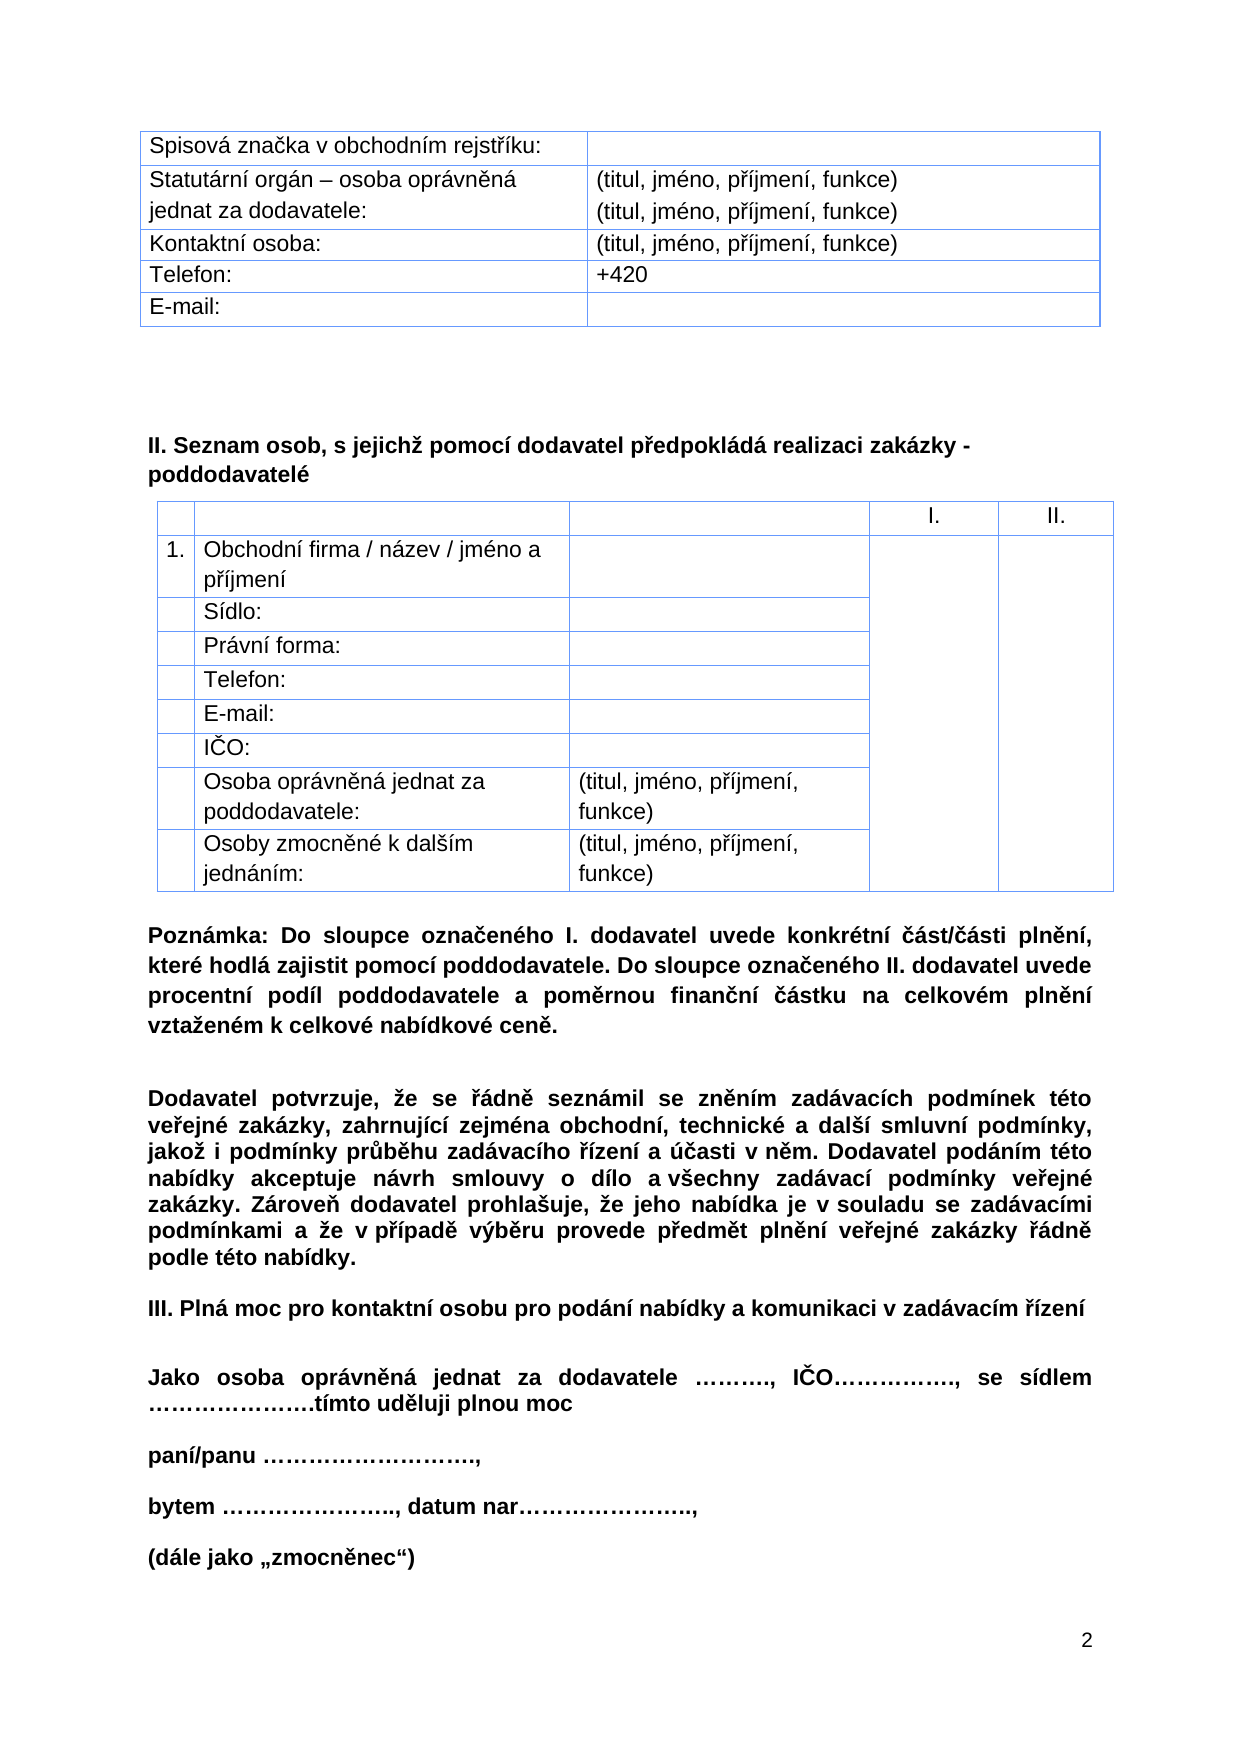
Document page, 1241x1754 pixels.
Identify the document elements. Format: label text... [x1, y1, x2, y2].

table_cell [570, 666, 869, 699]
table_cell (titul, jméno, příjmení, funkce) [570, 830, 869, 891]
table_cell [588, 293, 1099, 326]
text II. Seznam osob, s jejichž pomocí dodavatel předpokládá realizaci zakázky - poddodavatelé [148, 430, 1093, 488]
text paní/panu ………………………., [148, 1442, 1093, 1468]
table_cell [158, 768, 194, 829]
table_cell 1. [158, 536, 194, 597]
table_cell E-mail: [141, 293, 587, 326]
text Jako osoba oprávněná jednat za dodavatele ………., IČO……………., se sídlem ………………….tímto uděluji plnou moc [148, 1364, 1093, 1417]
table_cell Osoby zmocněné k dalším jednáním: [195, 830, 569, 891]
text Dodavatel potvrzuje, že se řádně seznámil se zněním zadávacích podmínek této veřejné zakázky, zahrnující zejména obchodní, technické a další smluvní podmínky, jakož i podmínky průběhu zadávacího řízení a účasti v něm. Dodavatel podáním této nabídky akceptuje návrh smlouvy o dílo a všechny zadávací podmínky veřejné zakázky. Zároveň dodavatel prohlašuje, že jeho nabídka je v souladu se zadávacími podmínkami a že v případě výběru provede předmět plnění veřejné zakázky řádně podle této nabídky. [148, 1085, 1093, 1270]
table_cell [570, 598, 869, 631]
table_cell [570, 700, 869, 733]
table_cell Osoba oprávněná jednat za poddodavatele: [195, 768, 569, 829]
table_cell IČO: [195, 734, 569, 767]
table_cell (titul, jméno, příjmení, funkce) [588, 166, 1099, 197]
table_cell Telefon: [141, 261, 587, 292]
table_cell Právní forma: [195, 632, 569, 665]
text Poznámka: Do sloupce označeného I. dodavatel uvede konkrétní část/části plnění, které hodlá zajistit pomocí poddodavatele. Do sloupce označeného II. dodavatel uvede procentní podíl poddodavatele a poměrnou finanční částku na celkovém plnění vztaženém k celkové nabídkové ceně. [148, 922, 1093, 1039]
table_cell [870, 536, 998, 891]
table_cell [570, 536, 869, 597]
table_cell (titul, jméno, příjmení, funkce) [588, 197, 1099, 229]
table_cell Telefon: [195, 666, 569, 699]
table_header [158, 502, 194, 535]
table_cell Kontaktní osoba: [141, 230, 587, 260]
text bytem ………………….., datum nar………………….., [148, 1493, 1093, 1519]
table_cell Spisová značka v obchodním rejstříku: [141, 132, 587, 165]
table_cell [158, 598, 194, 631]
table_header II. [999, 502, 1113, 535]
table_cell [588, 132, 1099, 165]
table_header [570, 502, 869, 535]
table_cell [158, 700, 194, 733]
table_cell (titul, jméno, příjmení, funkce) [588, 230, 1099, 260]
text (dále jako „zmocněnec“) [148, 1544, 1093, 1571]
table_cell [570, 734, 869, 767]
table_cell Statutární orgán – osoba oprávněná jednat za dodavatele: [141, 166, 587, 229]
table_cell E-mail: [195, 700, 569, 733]
table_cell [158, 734, 194, 767]
table_header [195, 502, 569, 535]
table_header I. [870, 502, 998, 535]
table_cell [158, 632, 194, 665]
table_cell [158, 830, 194, 891]
text III. Plná moc pro kontaktní osobu pro podání nabídky a komunikaci v zadávacím řízení [148, 1295, 1093, 1321]
table_cell [999, 536, 1113, 891]
table_cell (titul, jméno, příjmení, funkce) [570, 768, 869, 829]
table_cell Obchodní firma / název / jméno a příjmení [195, 536, 569, 597]
table_cell Sídlo: [195, 598, 569, 631]
table_cell [570, 632, 869, 665]
table_cell [158, 666, 194, 699]
table_cell +420 [588, 261, 1099, 292]
